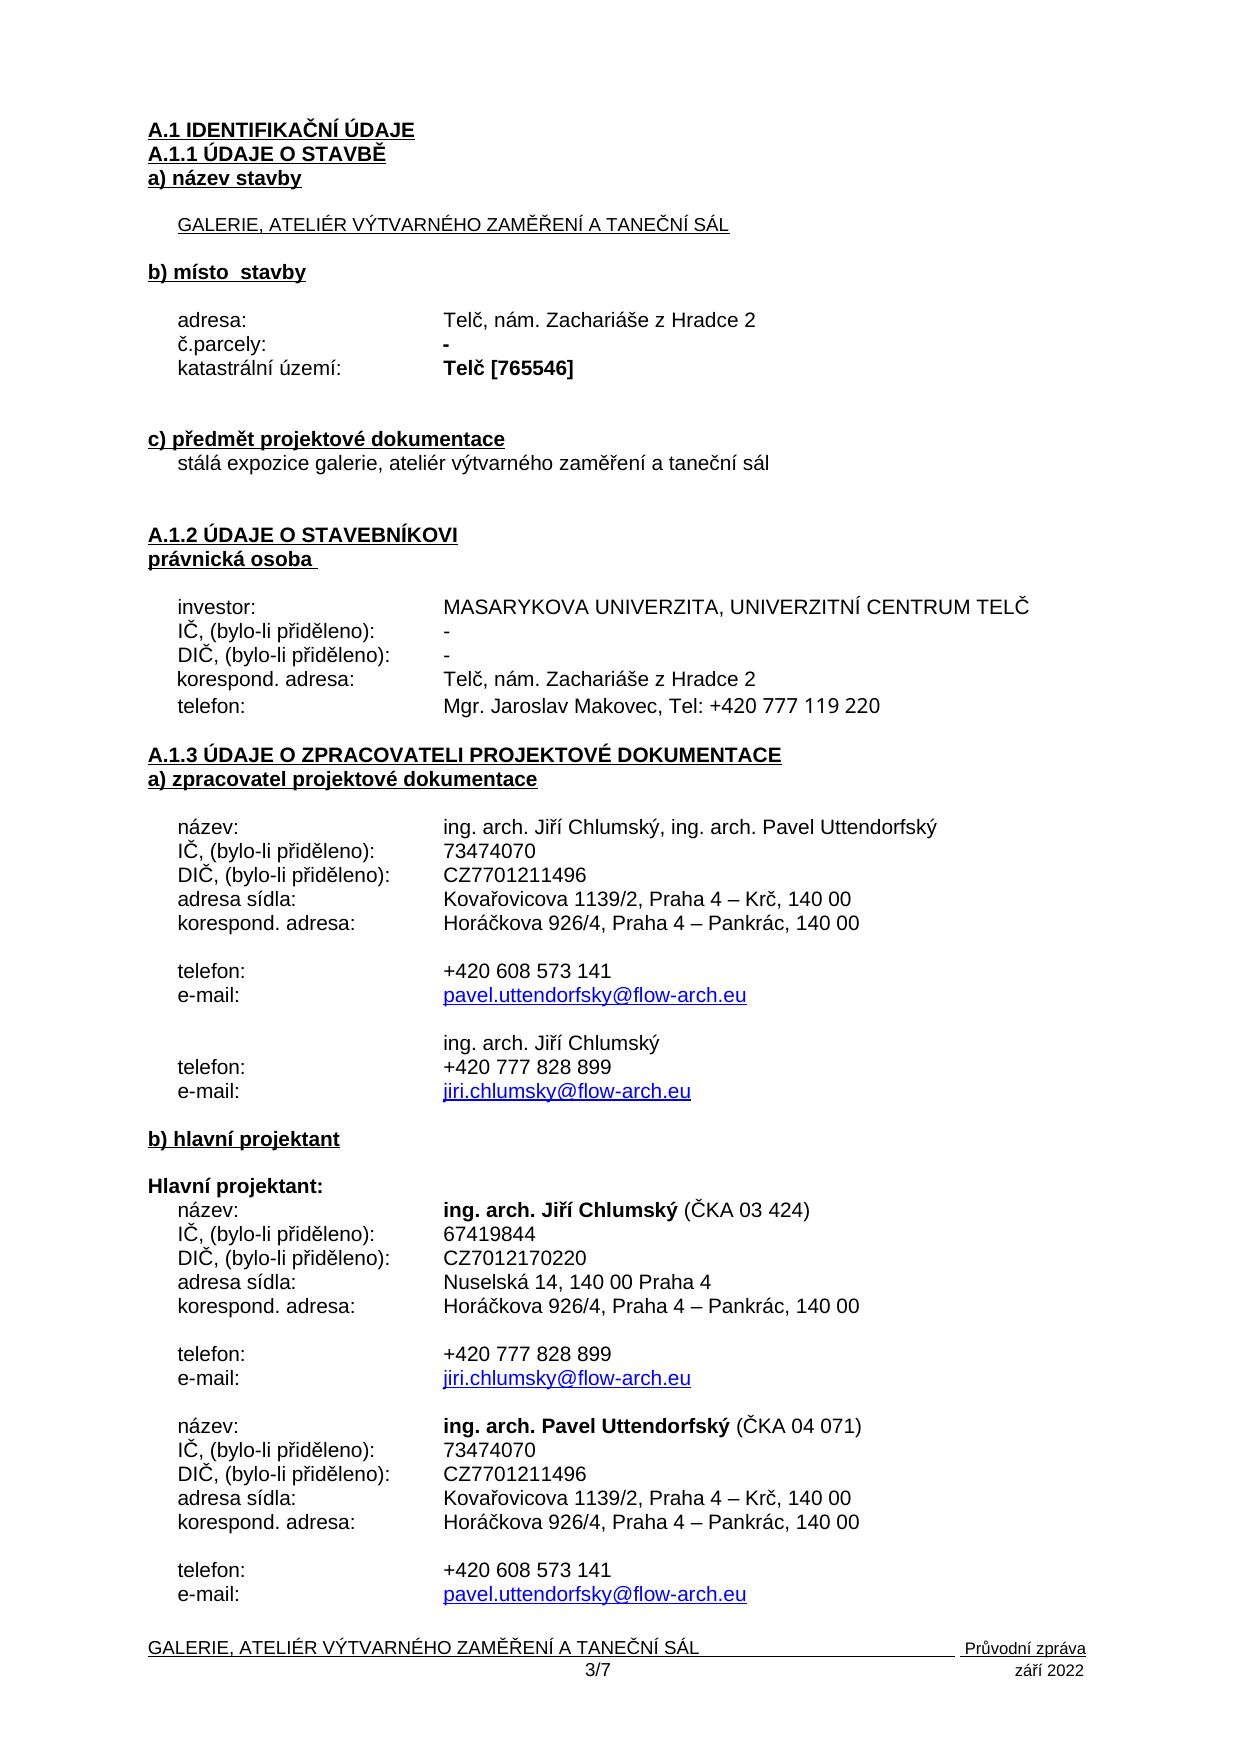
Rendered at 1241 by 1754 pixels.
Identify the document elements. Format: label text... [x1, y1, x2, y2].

text IČ, (bylo-li přiděleno): 73474070 [177, 1438, 1093, 1462]
text ing. arch. Jiří Chlumský [177, 1031, 1093, 1054]
text název: ing. arch. Jiří Chlumský, ing. arch. Pavel Uttendorfský [177, 815, 1093, 839]
text název: ing. arch. Jiří Chlumský (ČKA 03 424) [148, 1198, 1093, 1222]
text korespond. adresa: Horáčkova 926/4, Praha 4 – Pankrác, 140 00 [177, 1294, 1093, 1318]
text DIČ, (bylo-li přiděleno): CZ7012170220 [148, 1246, 1093, 1270]
subtitle b) místo stavby [148, 259, 1093, 283]
text IČ, (bylo-li přiděleno): - [148, 619, 1093, 643]
text telefon: Mgr. Jaroslav Makovec, Tel: +420 777 119 220 [177, 691, 1093, 719]
text DIČ, (bylo-li přiděleno): CZ7701211496 [177, 1462, 1093, 1486]
text adresa sídla: Kovařovicova 1139/2, Praha 4 – Krč, 140 00 [177, 887, 1093, 911]
text č.parcely: - [177, 331, 1093, 355]
subtitle c) předmět projektové dokumentace [148, 427, 1093, 451]
subtitle právnická osoba [148, 547, 1093, 571]
text investor: MASARYKOVA UNIVERZITA, UNIVERZITNÍ CENTRUM TELČ [148, 595, 1093, 619]
subtitle A.1.2 Údaje o stavebníkovi [148, 523, 1093, 547]
text IČ, (bylo-li přiděleno): 67419844 [148, 1222, 1093, 1246]
text korespond. adresa: Telč, nám. Zachariáše z Hradce 2 [148, 667, 1093, 691]
text DIČ, (bylo-li přiděleno): CZ7701211496 [177, 863, 1093, 887]
text korespond. adresa: Horáčkova 926/4, Praha 4 – Pankrác, 140 00 [177, 1510, 1093, 1534]
text korespond. adresa: Horáčkova 926/4, Praha 4 – Pankrác, 140 00 [177, 911, 1093, 935]
text e-mail: jiri.chlumsky@flow-arch.eu [177, 1366, 1093, 1390]
text e-mail: pavel.uttendorfsky@flow-arch.eu [177, 983, 1093, 1007]
text telefon: +420 608 573 141 [177, 1558, 1093, 1582]
subtitle A.1.1 Údaje o stavbě [148, 142, 1093, 166]
text adresa: Telč, nám. Zachariáše z Hradce 2 [177, 307, 1093, 331]
text adresa sídla: Nuselská 14, 140 00 Praha 4 [148, 1270, 1093, 1294]
subtitle b) hlavní projektant [148, 1126, 1093, 1150]
text GALERIE, ATELIÉR VÝTVARNÉHO ZAMĚŘENÍ A TANEČNÍ SÁL [148, 214, 1093, 236]
text stálá expozice galerie, ateliér výtvarného zaměření a taneční sál [177, 451, 1093, 475]
text Hlavní projektant: [148, 1174, 1093, 1198]
text katastrální území: Telč [765546] [177, 355, 1093, 379]
text název: ing. arch. Pavel Uttendorfský (ČKA 04 071) [177, 1414, 1093, 1438]
subtitle A.1 Identifikační údaje [148, 118, 1093, 142]
text adresa sídla: Kovařovicova 1139/2, Praha 4 – Krč, 140 00 [177, 1486, 1093, 1510]
text telefon: +420 608 573 141 [177, 959, 1093, 983]
text telefon: +420 777 828 899 [177, 1054, 1093, 1078]
text e-mail: pavel.uttendorfsky@flow-arch.eu [177, 1582, 1093, 1606]
subtitle a) název stavby [148, 166, 1093, 190]
text IČ, (bylo-li přiděleno): 73474070 [177, 839, 1093, 863]
text telefon: +420 777 828 899 [177, 1342, 1093, 1366]
text e-mail: jiri.chlumsky@flow-arch.eu [177, 1078, 1093, 1102]
subtitle a) zpracovatel projektové dokumentace [148, 767, 1093, 791]
subtitle A.1.3 Údaje o zpracovateli projektové dokumentace [148, 743, 1093, 767]
text DIČ, (bylo-li přiděleno): - [177, 643, 1093, 667]
